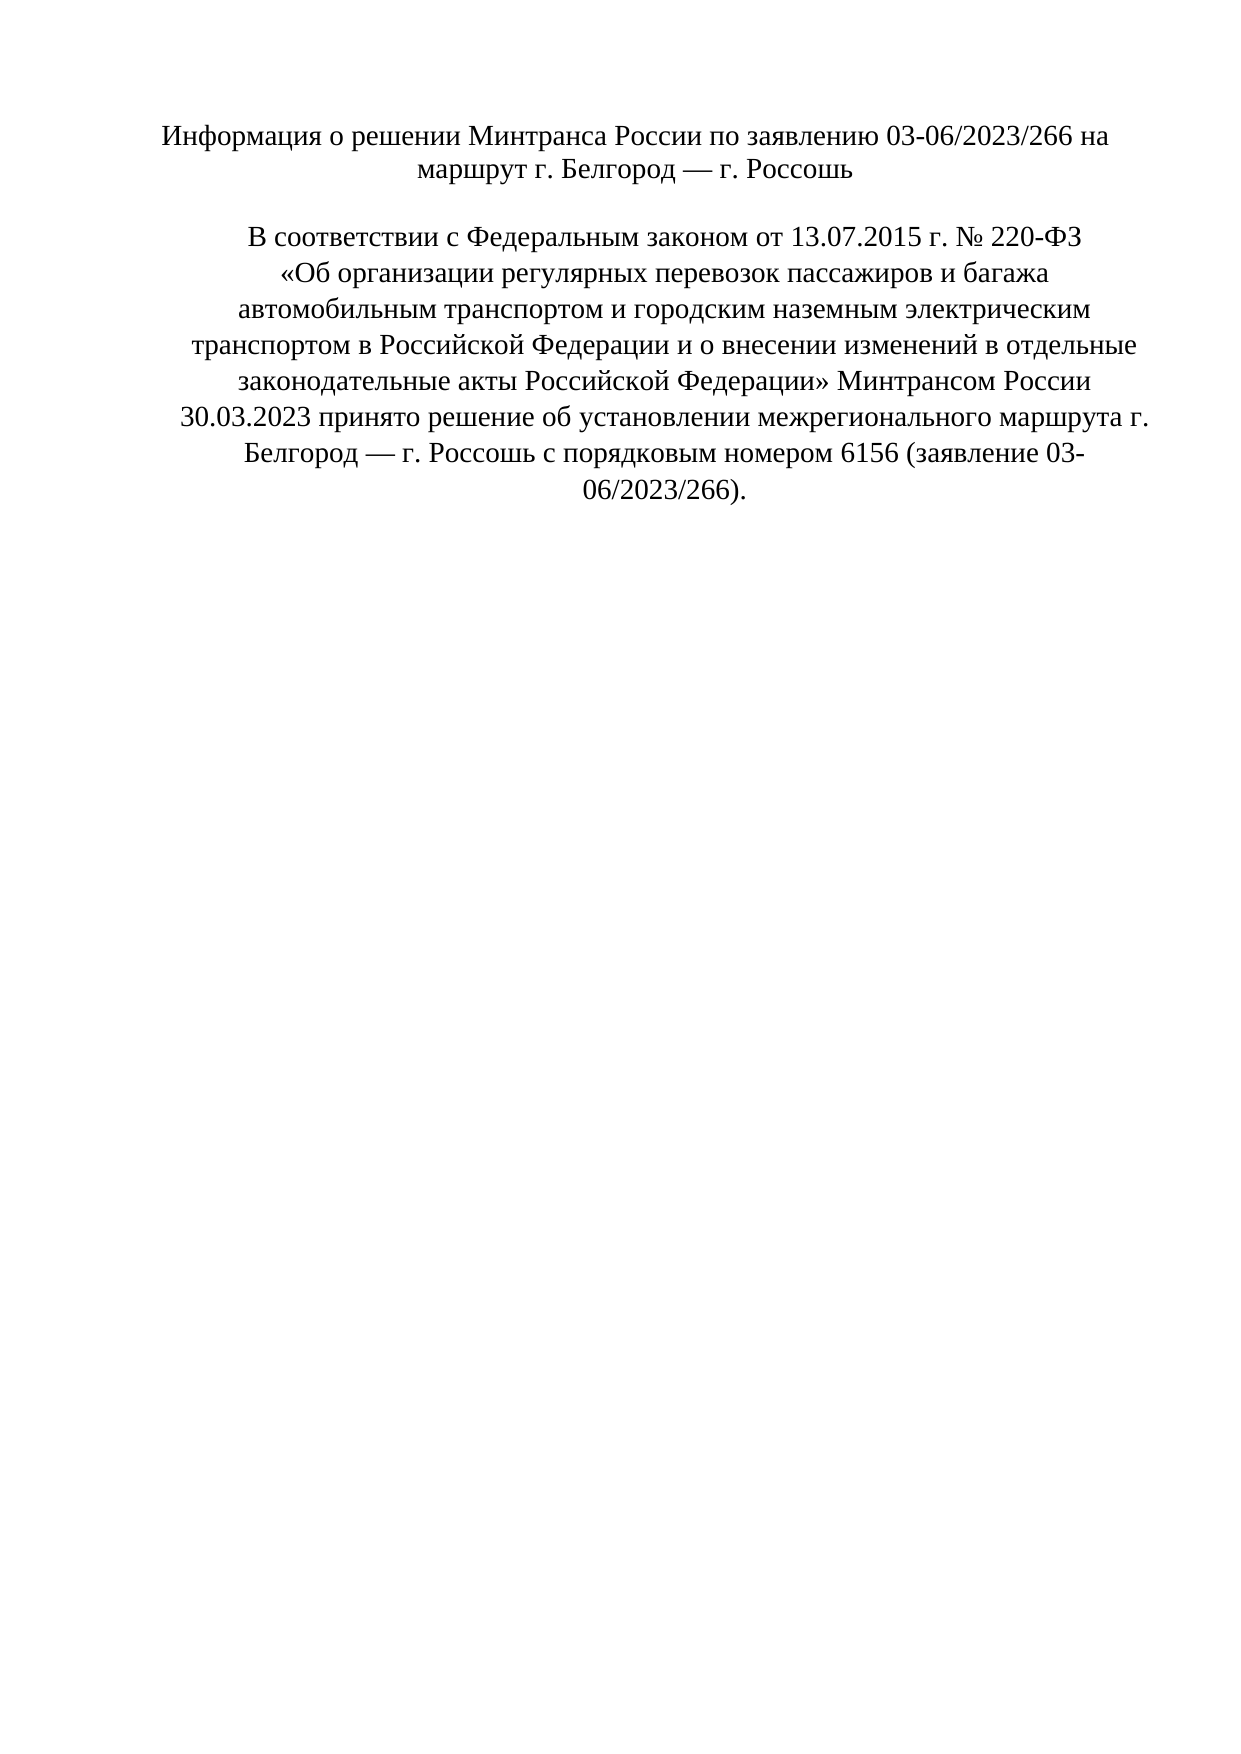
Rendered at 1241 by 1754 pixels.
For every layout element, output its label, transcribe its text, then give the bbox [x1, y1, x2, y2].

text В соответствии с Федеральным законом от 13.07.2015 г. № 220-ФЗ «Об организации регулярных перевозок пассажиров и багажа автомобильным транспортом и городским наземным электрическим транспортом в Российской Федерации и о внесении изменений в отдельные законодательные акты Российской Федерации» Минтрансом России 30.03.2023 принято решение об установлении межрегионального маршрута г. Белгород — г. Россошь с порядковым номером 6156 (заявление 03-06/2023/266). [177, 219, 1152, 505]
text Информация о решении Минтранса России по заявлению 03-06/2023/266 на маршрут г. Белгород — г. Россошь [118, 118, 1152, 185]
